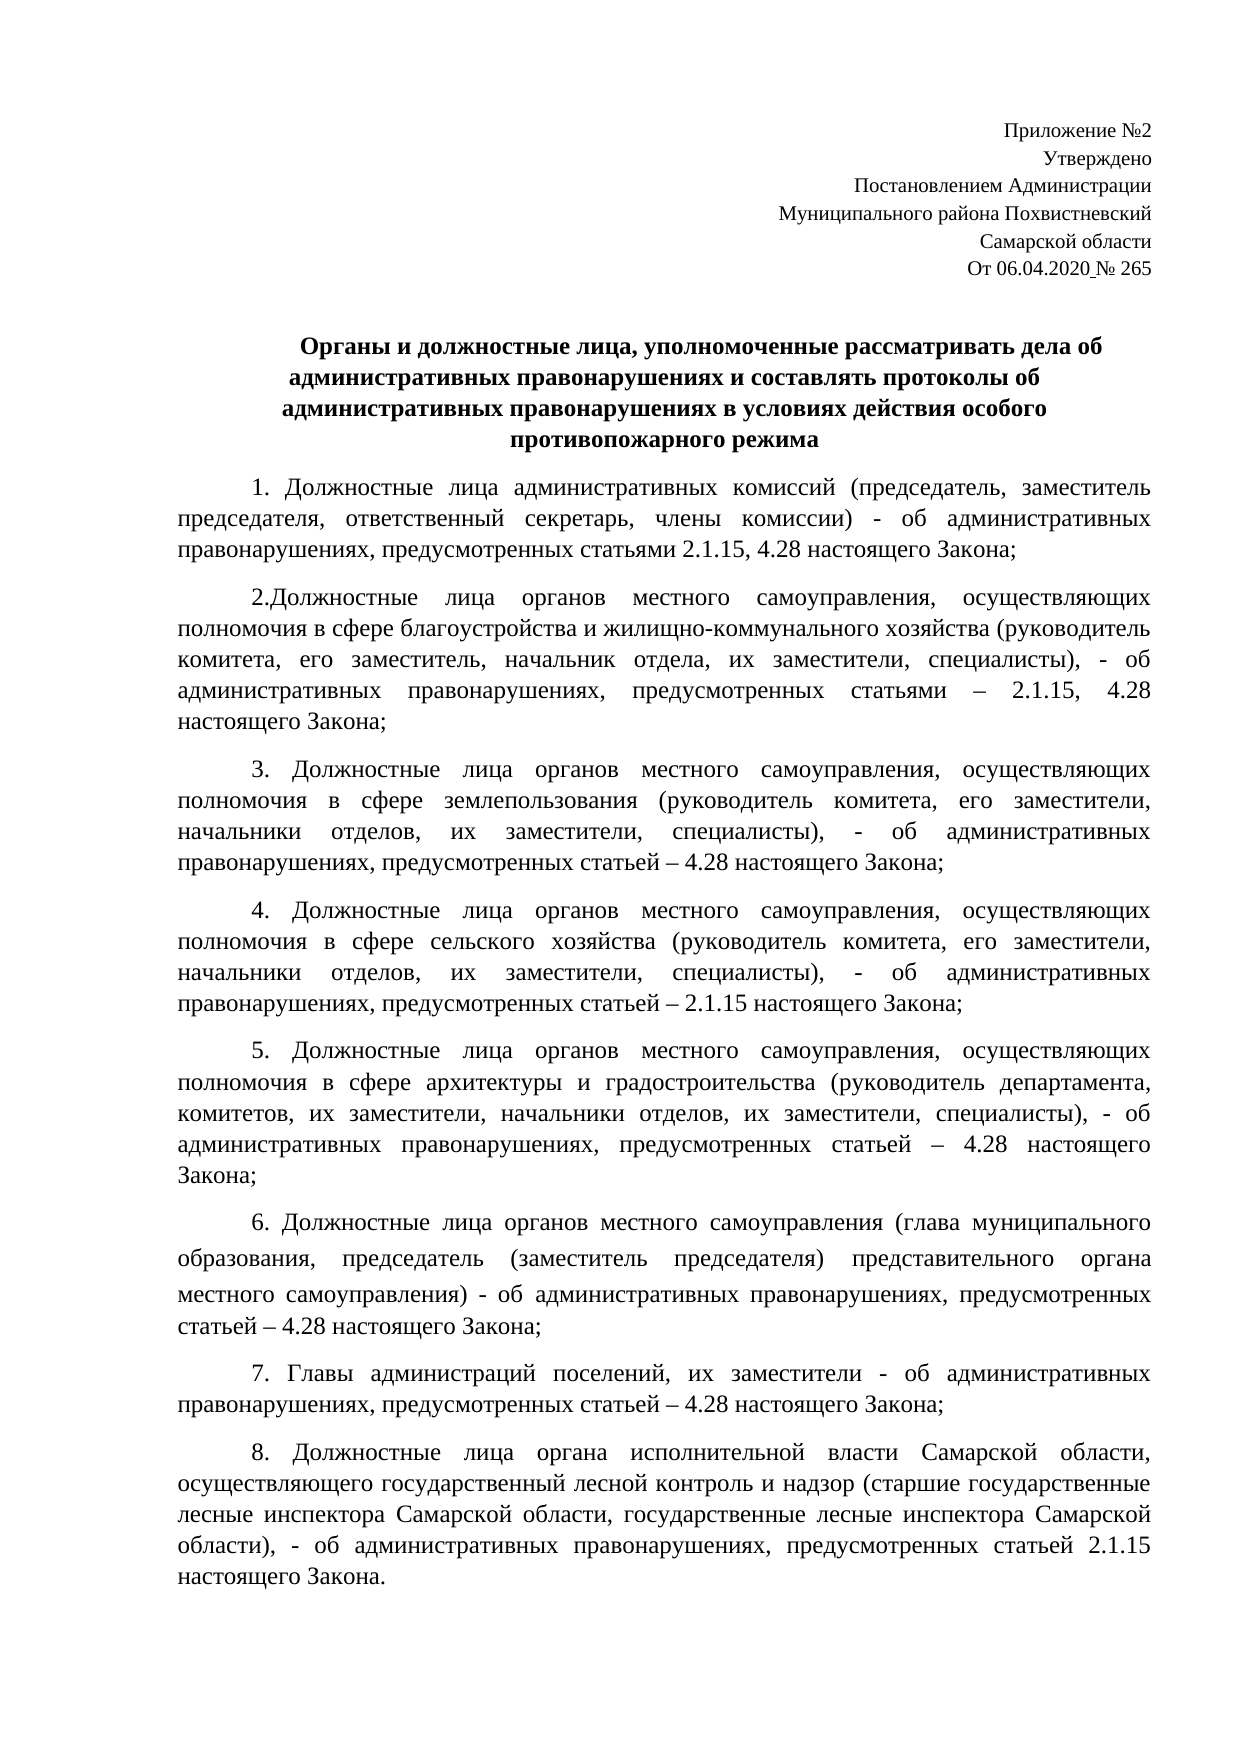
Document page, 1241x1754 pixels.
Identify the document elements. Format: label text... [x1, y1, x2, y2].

text Муниципального района Похвистневский [177, 201, 1152, 225]
text От 06.04.2020 № 265 [177, 256, 1152, 280]
text 8. Должностные лица органа исполнительной власти Самарской области, осуществляющего государственный лесной контроль и надзор (старшие государственные лесные инспектора Самарской области, государственные лесные инспектора Самарской области), - об административных правонарушениях, предусмотренных статьей 2.1.15 настоящего Закона. [177, 1437, 1152, 1590]
text 3. Должностные лица органов местного самоуправления, осуществляющих полномочия в сфере землепользования (руководитель комитета, его заместители, начальники отделов, их заместители, специалисты), - об административных правонарушениях, предусмотренных статьей – 4.28 настоящего Закона; [177, 754, 1152, 876]
text 1. Должностные лица административных комиссий (председатель, заместитель председателя, ответственный секретарь, члены комиссии) - об административных правонарушениях, предусмотренных статьями 2.1.15, 4.28 настоящего Закона; [177, 472, 1152, 563]
text 6. Должностные лица органов местного самоуправления (глава муниципального образования, председатель (заместитель председателя) представительного органа местного самоуправления) - об административных правонарушениях, предусмотренных статьей – 4.28 настоящего Закона; [177, 1207, 1152, 1339]
text Органы и должностные лица, уполномоченные рассматривать дела об административных правонарушениях и составлять протоколы об административных правонарушениях в условиях действия особого противопожарного режима [177, 331, 1152, 453]
text 7. Главы администраций поселений, их заместители - об административных правонарушениях, предусмотренных статьей – 4.28 настоящего Закона; [177, 1358, 1152, 1418]
text Постановлением Администрации [177, 173, 1152, 197]
text 5. Должностные лица органов местного самоуправления, осуществляющих полномочия в сфере архитектуры и градостроительства (руководитель департамента, комитетов, их заместители, начальники отделов, их заместители, специалисты), - об административных правонарушениях, предусмотренных статьей – 4.28 настоящего Закона; [177, 1036, 1152, 1188]
text Утверждено [177, 146, 1152, 170]
text Приложение №2 [177, 118, 1152, 142]
text 4. Должностные лица органов местного самоуправления, осуществляющих полномочия в сфере сельского хозяйства (руководитель комитета, его заместители, начальники отделов, их заместители, специалисты), - об административных правонарушениях, предусмотренных статьей – 2.1.15 настоящего Закона; [177, 895, 1152, 1017]
text Самарской области [177, 228, 1152, 253]
text 2.Должностные лица органов местного самоуправления, осуществляющих полномочия в сфере благоустройства и жилищно-коммунального хозяйства (руководитель комитета, его заместитель, начальник отдела, их заместители, специалисты), - об административных правонарушениях, предусмотренных статьями – 2.1.15, 4.28 настоящего Закона; [177, 582, 1152, 735]
